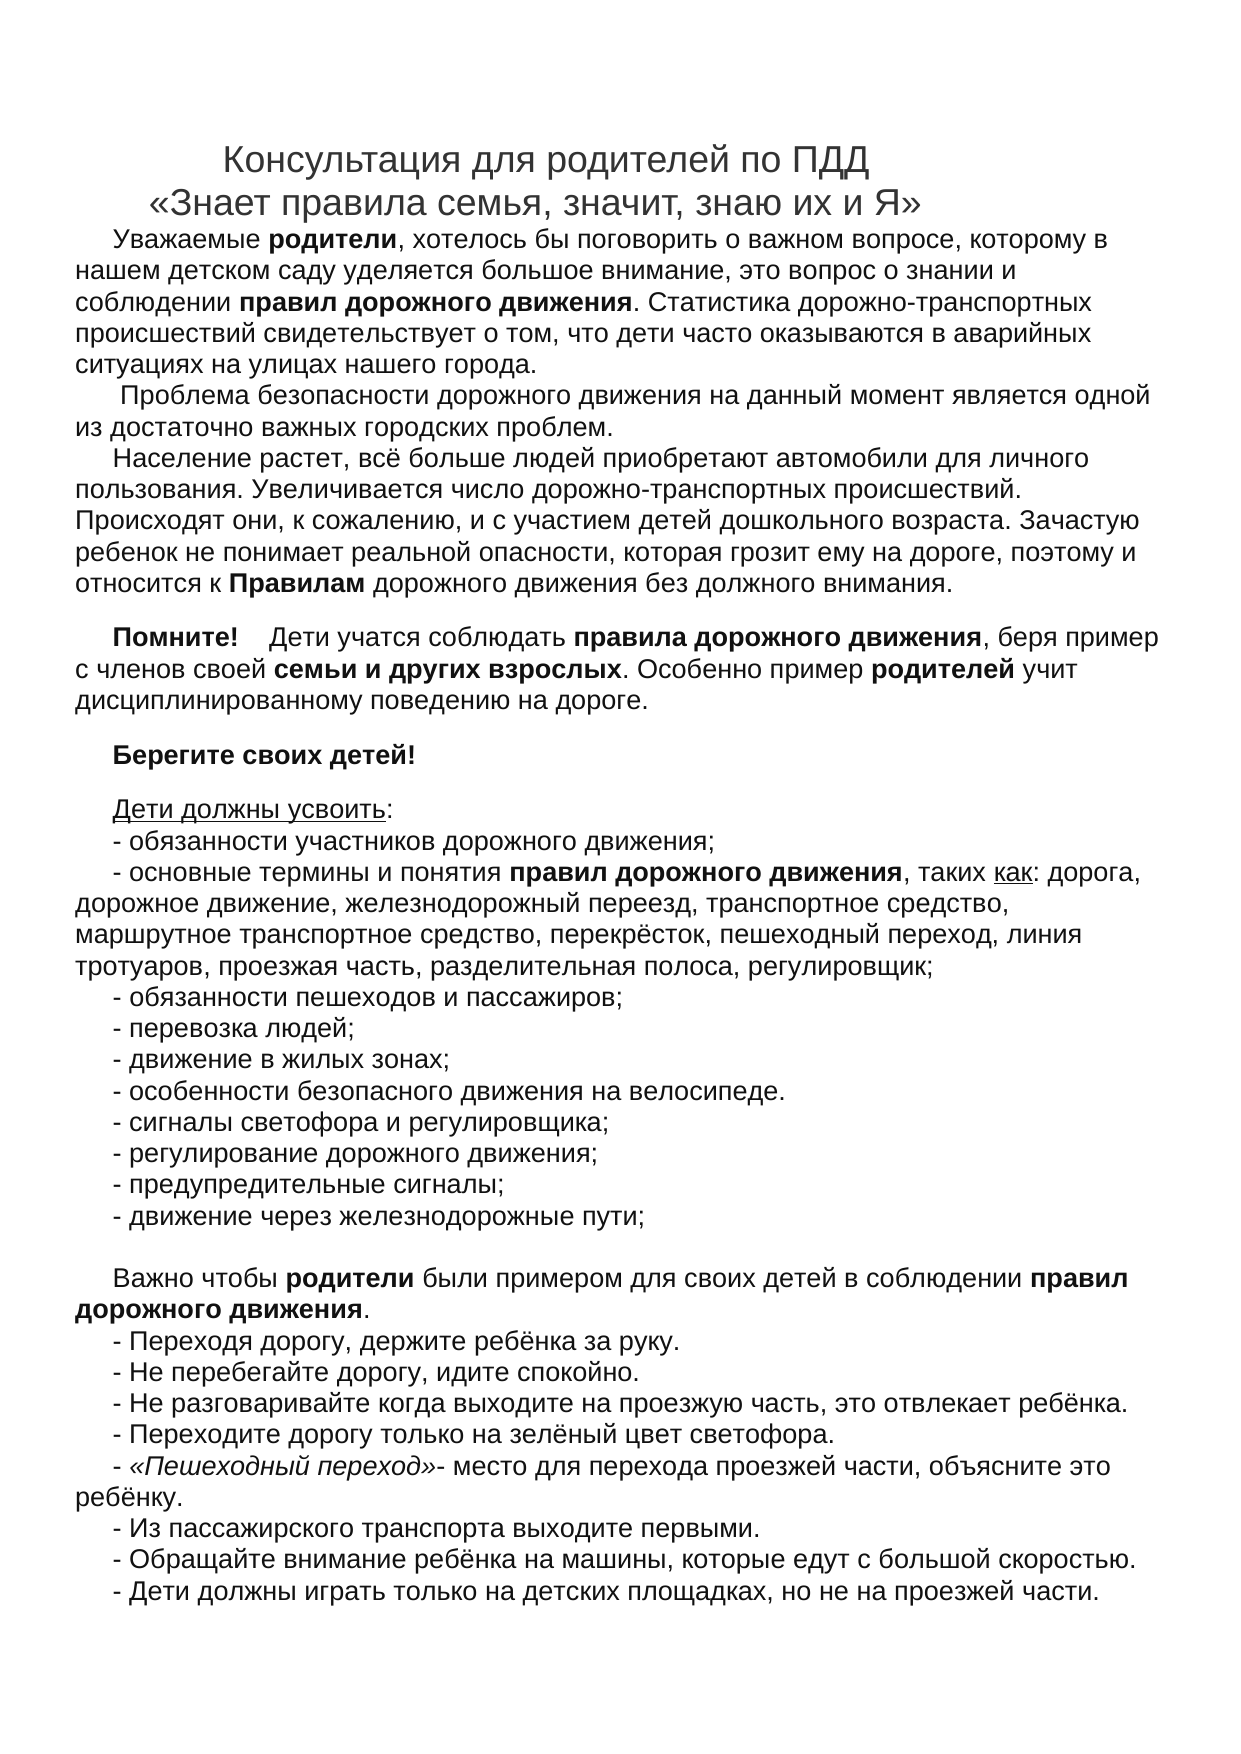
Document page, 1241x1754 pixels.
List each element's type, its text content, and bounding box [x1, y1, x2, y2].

text Помните! Дети учатся соблюдать правила дорожного движения, беря пример с членов своей семьи и других взрослых. Особенно пример родителей учит дисциплинированному поведению на дороге. [75, 621, 1165, 715]
text - особенности безопасного движения на велосипеде. [75, 1074, 1165, 1106]
text - Переходите дорогу только на зелёный цвет светофора. [75, 1418, 1165, 1449]
text Уважаемые родители, хотелось бы поговорить о важном вопросе, которому в нашем детском саду уделяется большое внимание, это вопрос о знании и соблюдении правил дорожного движения. Статистика дорожно-транспортных происшествий свидетельствует о том, что дети часто оказываются в аварийных ситуациях на улицах нашего города. [75, 223, 1165, 379]
text - сигналы светофора и регулировщика; [75, 1106, 1165, 1137]
text - обязанности пешеходов и пассажиров; [75, 981, 1165, 1012]
text - Не перебегайте дорогу, идите спокойно. [75, 1356, 1165, 1387]
text Население растет, всё больше людей приобретают автомобили для личного пользования. Увеличивается число дорожно-транспортных происшествий. Происходят они, к сожалению, и с участием детей дошкольного возраста. Зачастую ребенок не понимает реальной опасности, которая грозит ему на дороге, поэтому и относится к Правилам дорожного движения без должного внимания. [75, 442, 1165, 598]
text - обязанности участников дорожного движения; [75, 824, 1165, 856]
text - Из пассажирского транспорта выходите первыми. [75, 1512, 1165, 1543]
text Дети должны усвоить: [75, 793, 1165, 824]
text - Обращайте внимание ребёнка на машины, которые едут с большой скоростью. [75, 1543, 1165, 1574]
text - движение через железнодорожные пути; [75, 1199, 1165, 1231]
subtitle «Знает правила семья, значит, знаю их и Я» [75, 180, 1165, 223]
text - регулирование дорожного движения; [75, 1137, 1165, 1168]
text Проблема безопасности дорожного движения на данный момент является одной из достаточно важных городских проблем. [75, 379, 1165, 442]
text Берегите своих детей! [75, 739, 1165, 770]
subtitle Консультация для родителей по ПДД [149, 137, 1165, 180]
text - Дети должны играть только на детских площадках, но не на проезжей части. [75, 1574, 1165, 1606]
text - Не разговаривайте когда выходите на проезжую часть, это отвлекает ребёнка. [75, 1387, 1165, 1418]
text - движение в жилых зонах; [75, 1043, 1165, 1074]
text - предупредительные сигналы; [75, 1168, 1165, 1199]
text Важно чтобы родители были примером для своих детей в соблюдении правил дорожного движения. [75, 1262, 1165, 1324]
text - основные термины и понятия правил дорожного движения, таких как: дорога, дорожное движение, железнодорожный переезд, транспортное средство, маршрутное транспортное средство, перекрёсток, пешеходный переход, линия тротуаров, проезжая часть, разделительная полоса, регулировщик; [75, 856, 1165, 981]
text - «Пешеходный переход»- место для перехода проезжей части, объясните это ребёнку. [75, 1449, 1165, 1512]
text - Переходя дорогу, держите ребёнка за руку. [75, 1324, 1165, 1356]
text - перевозка людей; [75, 1012, 1165, 1043]
